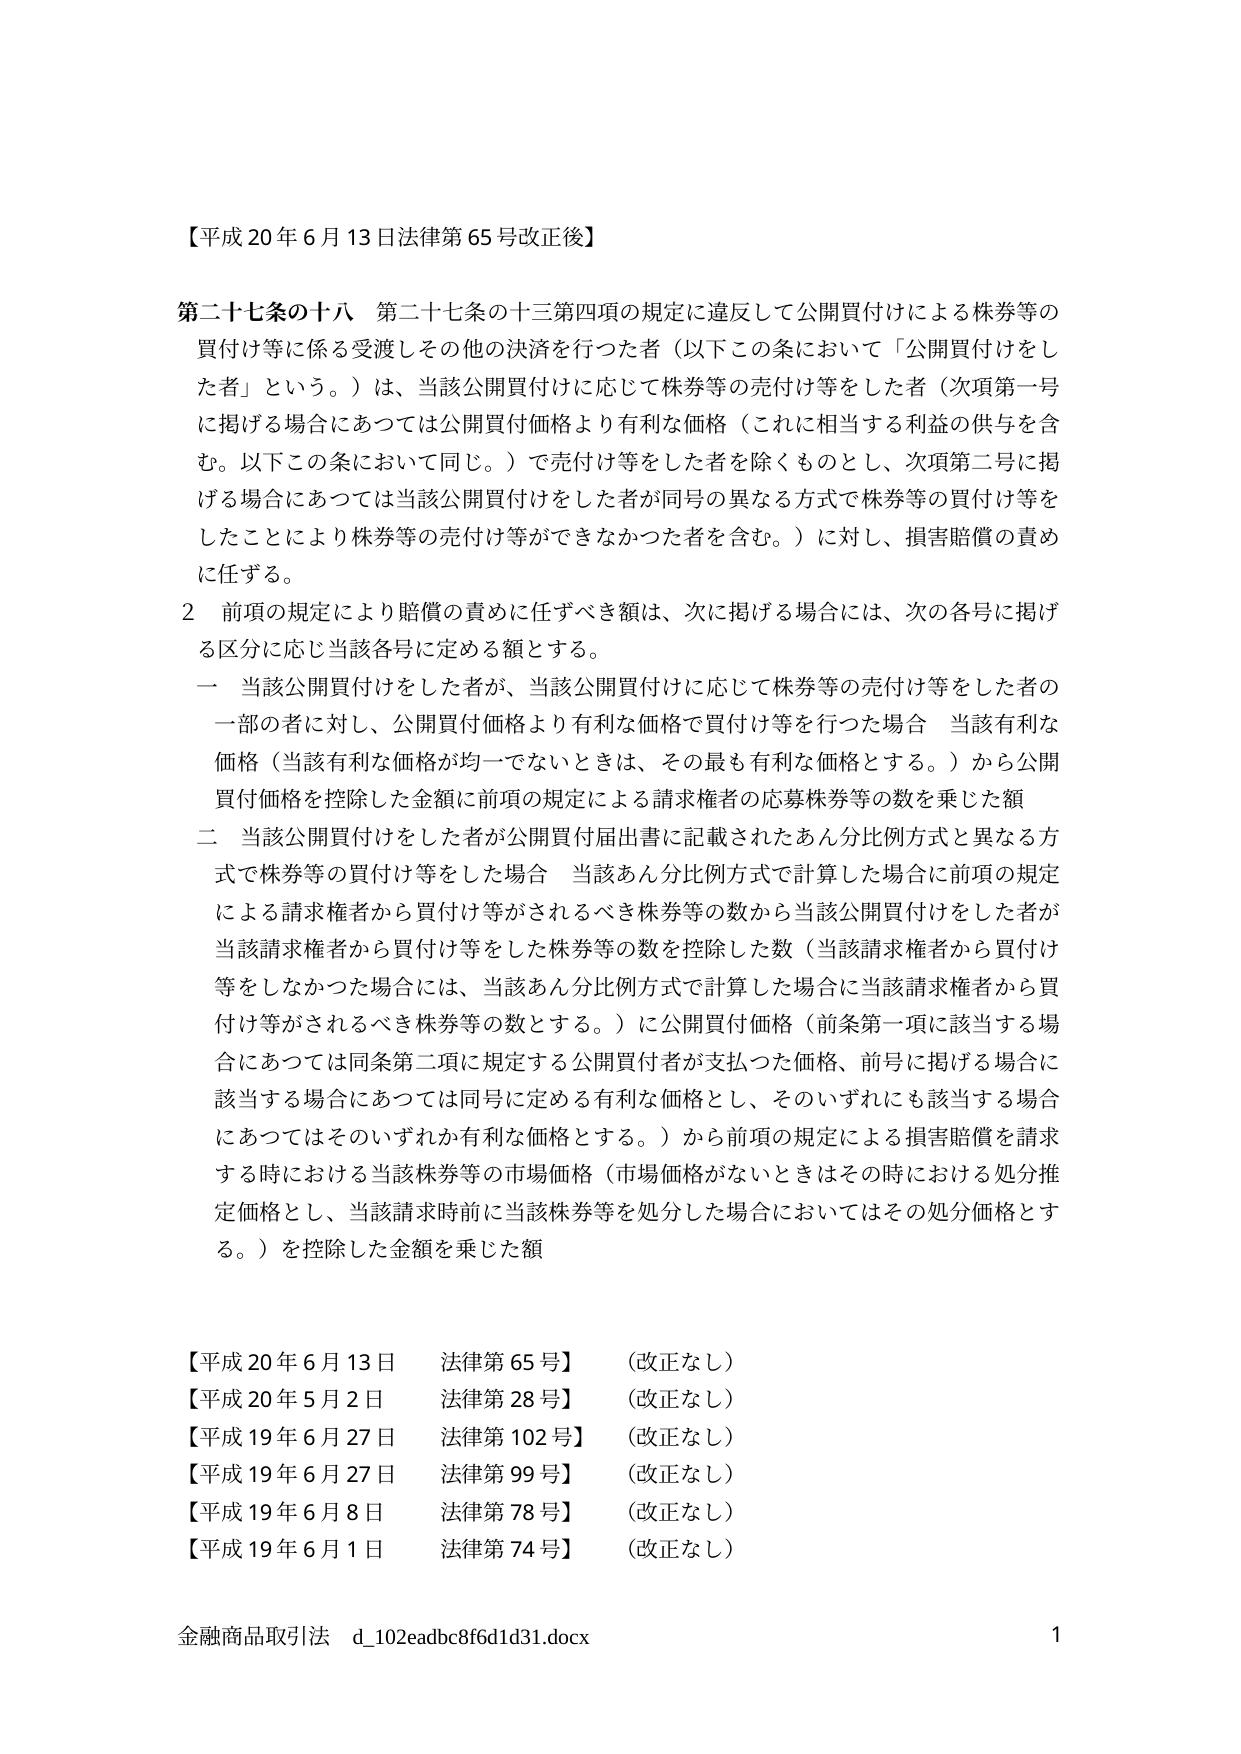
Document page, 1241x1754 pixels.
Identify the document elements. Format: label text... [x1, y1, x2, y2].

text 【平成20年6月13日法律第65号改正後】 [177, 217, 1063, 254]
text 【平成19年6月27日 法律第99号】 （改正なし） [177, 1454, 1063, 1492]
text 【平成20年6月13日 法律第65号】 （改正なし） [177, 1342, 1063, 1379]
text ２ 前項の規定により賠償の責めに任ずべき額は、次に掲げる場合には、次の各号に掲げる区分に応じ当該各号に定める額とする。 [177, 592, 1063, 667]
text 第二十七条の十八 第二十七条の十三第四項の規定に違反して公開買付けによる株券等の買付け等に係る受渡しその他の決済を行つた者（以下この条において「公開買付けをした者」という。）は、当該公開買付けに応じて株券等の売付け等をした者（次項第一号に掲げる場合にあつては公開買付価格より有利な価格（これに相当する利益の供与を含む。以下この条において同じ。）で売付け等をした者を除くものとし、次項第二号に掲げる場合にあつては当該公開買付けをした者が同号の異なる方式で株券等の買付け等をしたことにより株券等の売付け等ができなかつた者を含む。）に対し、損害賠償の責めに任ずる。 [177, 292, 1063, 592]
text 【平成19年6月1日 法律第74号】 （改正なし） [177, 1529, 1063, 1567]
text 【平成19年6月8日 法律第78号】 （改正なし） [177, 1492, 1063, 1529]
text 一 当該公開買付けをした者が、当該公開買付けに応じて株券等の売付け等をした者の一部の者に対し、公開買付価格より有利な価格で買付け等を行つた場合 当該有利な価格（当該有利な価格が均一でないときは、その最も有利な価格とする。）から公開買付価格を控除した金額に前項の規定による請求権者の応募株券等の数を乗じた額 [196, 667, 1063, 817]
text 【平成19年6月27日 法律第102号】 （改正なし） [177, 1417, 1063, 1454]
text 【平成20年5月2日 法律第28号】 （改正なし） [177, 1379, 1063, 1417]
text 二 当該公開買付けをした者が公開買付届出書に記載されたあん分比例方式と異なる方式で株券等の買付け等をした場合 当該あん分比例方式で計算した場合に前項の規定による請求権者から買付け等がされるべき株券等の数から当該公開買付けをした者が当該請求権者から買付け等をした株券等の数を控除した数（当該請求権者から買付け等をしなかつた場合には、当該あん分比例方式で計算した場合に当該請求権者から買付け等がされるべき株券等の数とする。）に公開買付価格（前条第一項に該当する場合にあつては同条第二項に規定する公開買付者が支払つた価格、前号に掲げる場合に該当する場合にあつては同号に定める有利な価格とし、そのいずれにも該当する場合にあつてはそのいずれか有利な価格とする。）から前項の規定による損害賠償を請求する時における当該株券等の市場価格（市場価格がないときはその時における処分推定価格とし、当該請求時前に当該株券等を処分した場合においてはその処分価格とする。）を控除した金額を乗じた額 [196, 817, 1063, 1267]
